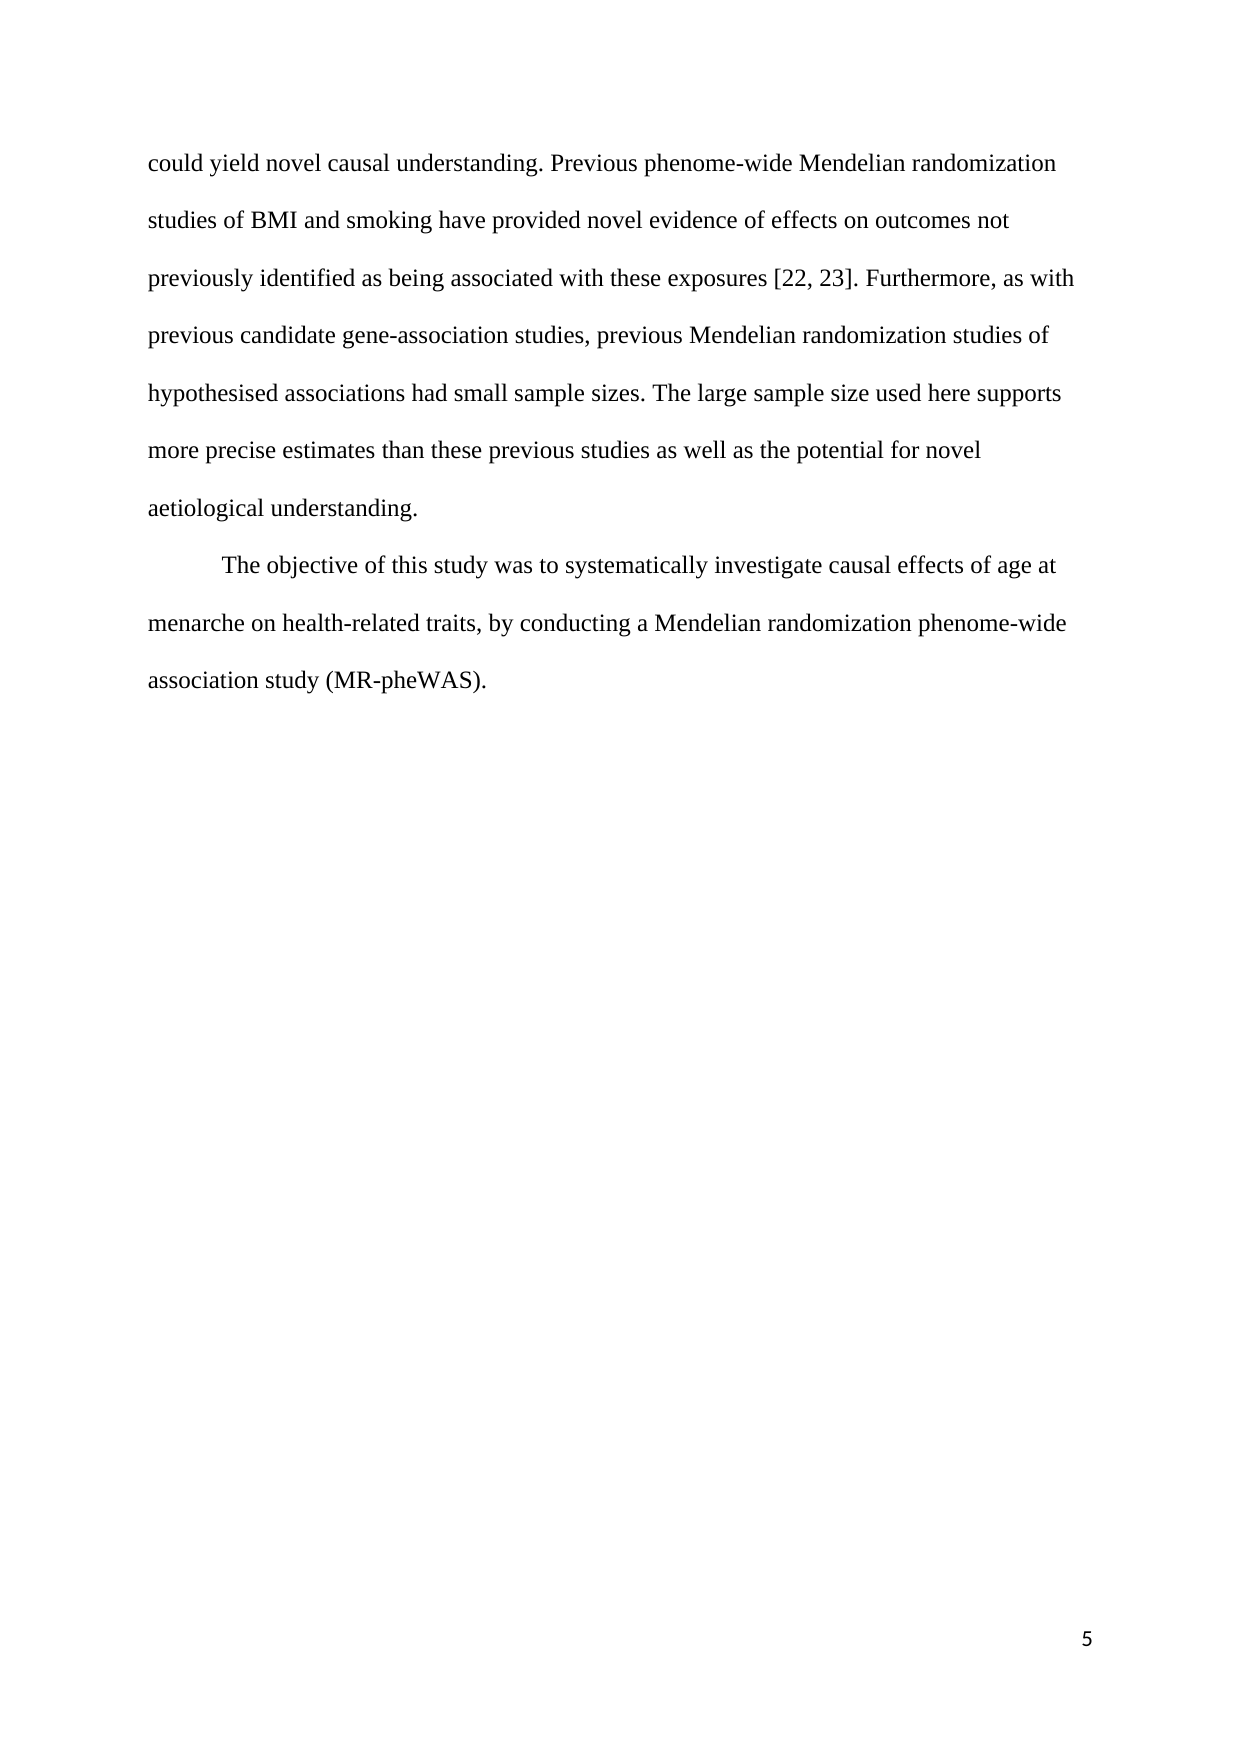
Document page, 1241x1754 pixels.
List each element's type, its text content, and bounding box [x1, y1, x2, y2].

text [148, 148, 1093, 521]
text The objective of this study was to systematically investigate causal effects of age at menarche on health-related traits, by conducting a Mendelian randomization phenome-wide association study (MR-pheWAS). [148, 550, 1093, 694]
